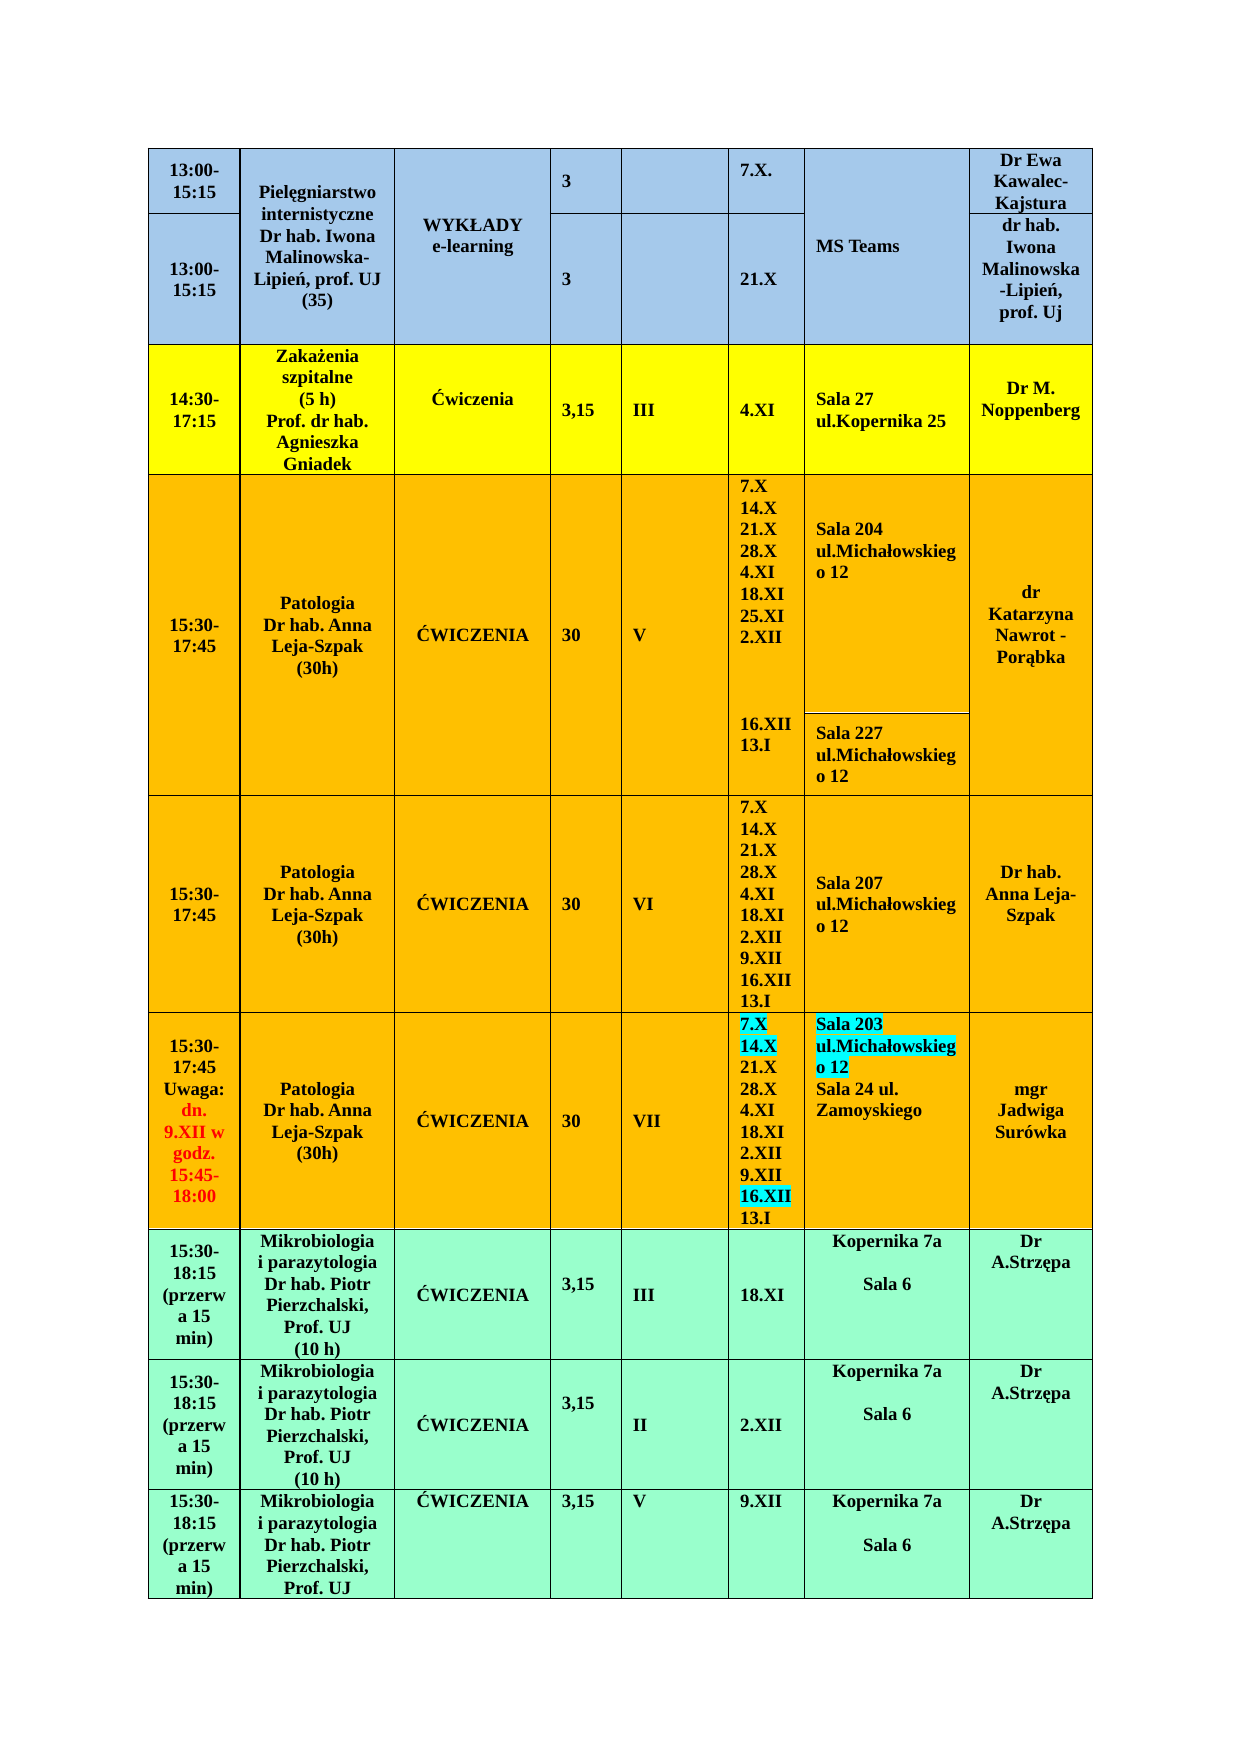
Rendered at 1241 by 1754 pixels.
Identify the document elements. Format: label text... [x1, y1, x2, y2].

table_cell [241, 149, 394, 344]
table_cell 30 [551, 1013, 621, 1228]
table_cell 30 [551, 796, 621, 1012]
table_cell 3,15 [551, 1230, 621, 1359]
table_cell Patologia Dr hab. Anna Leja-Szpak (30h) [241, 796, 394, 1012]
table_cell 15:30-17:45 Uwaga: dn. 9.XII w godz. 15:45-18:00 [149, 1013, 239, 1228]
table_cell 7.X 14.X 21.X 28.X 4.XI 18.XI 2.XII 9.XII 16.XII 13.I [729, 1013, 804, 1228]
table_cell III [622, 1230, 728, 1359]
table_cell III [622, 345, 728, 474]
table_cell II [622, 1360, 728, 1489]
table_cell Kopernika 7a Sala 6 [805, 1230, 969, 1359]
table_cell 18.XI [729, 1230, 804, 1359]
table_cell Dr Ewa Kawalec-Kajstura [970, 149, 1092, 213]
table_cell 13:00-15:15 [149, 214, 239, 344]
table_cell MS Teams [805, 149, 969, 344]
table_cell V [622, 1490, 728, 1598]
table_cell Dr A.Strzępa [970, 1230, 1092, 1359]
table_cell mgr Jadwiga Surówka [970, 1013, 1092, 1228]
table_cell Mikrobiologia i parazytologia Dr hab. Piotr Pierzchalski, Prof. UJ (10 h) [241, 1360, 394, 1489]
table_cell 14:30-17:15 [149, 345, 239, 474]
table_cell Sala 207 ul.Michałowskiego 12 [805, 796, 969, 1012]
table_cell 7.X 14.X 21.X 28.X 4.XI 18.XI 2.XII 9.XII 16.XII 13.I [729, 796, 804, 1012]
table_cell Sala 227 ul.Michałowskiego 12 [805, 714, 969, 795]
table_cell Patologia Dr hab. Anna Leja-Szpak (30h) [241, 475, 394, 795]
table_cell Dr A.Strzępa [970, 1360, 1092, 1489]
table_cell 2.XII [729, 1360, 804, 1489]
table_cell Dr M. Noppenberg [970, 345, 1092, 474]
table_cell 30 [551, 475, 621, 795]
table_cell ĆWICZENIA [395, 1230, 550, 1359]
table_cell Mikrobiologia i parazytologia Dr hab. Piotr Pierzchalski, Prof. UJ (10 h) [241, 1230, 394, 1359]
table_cell ĆWICZENIA [395, 796, 550, 1012]
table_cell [241, 1490, 394, 1598]
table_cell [149, 1490, 239, 1598]
table_cell WYKŁADY e-learning [395, 149, 550, 344]
table_cell 3 [551, 149, 621, 213]
table_cell 9.XII [729, 1490, 804, 1598]
table_cell VII [622, 1013, 728, 1228]
table_cell 21.X [729, 214, 804, 344]
table_cell ĆWICZENIA [395, 1490, 550, 1598]
table_cell 3,15 [551, 1490, 621, 1598]
table_cell 13:00-15:15 [149, 149, 239, 213]
table_cell Kopernika 7a Sala 6 [805, 1490, 969, 1598]
table_cell dr Katarzyna Nawrot - Porąbka [970, 475, 1092, 795]
table_cell Zakażenia szpitalne (5 h) Prof. dr hab. Agnieszka Gniadek [241, 345, 394, 474]
table_cell 15:30-18:15 (przerwa 15 min) [149, 1230, 239, 1359]
table_cell Kopernika 7a Sala 6 [805, 1360, 969, 1489]
table_cell 7.X 14.X 21.X 28.X 4.XI 18.XI 25.XI 2.XII 16.XII 13.I [729, 475, 804, 795]
table_cell [622, 149, 728, 213]
table_cell Sala 204 ul.Michałowskiego 12 [805, 475, 969, 712]
table_cell 15:30-17:45 [149, 796, 239, 1012]
table_cell 4.XI [729, 345, 804, 474]
table_cell Sala 203 ul.Michałowskiego 12 Sala 24 ul. Zamoyskiego [805, 1013, 969, 1228]
table_cell Dr A.Strzępa [970, 1490, 1092, 1598]
table_cell 7.X. [729, 149, 804, 213]
table_cell Dr hab. Anna Leja-Szpak [970, 796, 1092, 1012]
table_cell ĆWICZENIA [395, 475, 550, 795]
table_cell 3 [551, 214, 621, 344]
table_cell Ćwiczenia [395, 345, 550, 474]
table_cell [622, 214, 728, 344]
table_cell 3,15 [551, 1360, 621, 1489]
table_cell ĆWICZENIA [395, 1013, 550, 1228]
table_cell V [622, 475, 728, 795]
table_cell 3,15 [551, 345, 621, 474]
table_cell VI [622, 796, 728, 1012]
table_cell Patologia Dr hab. Anna Leja-Szpak (30h) [241, 1013, 394, 1228]
table_cell Sala 27 ul.Kopernika 25 [805, 345, 969, 474]
table_cell ĆWICZENIA [395, 1360, 550, 1489]
table_cell dr hab. Iwona Malinowska-Lipień, prof. Uj [970, 214, 1092, 344]
table_cell 15:30-17:45 [149, 475, 239, 795]
